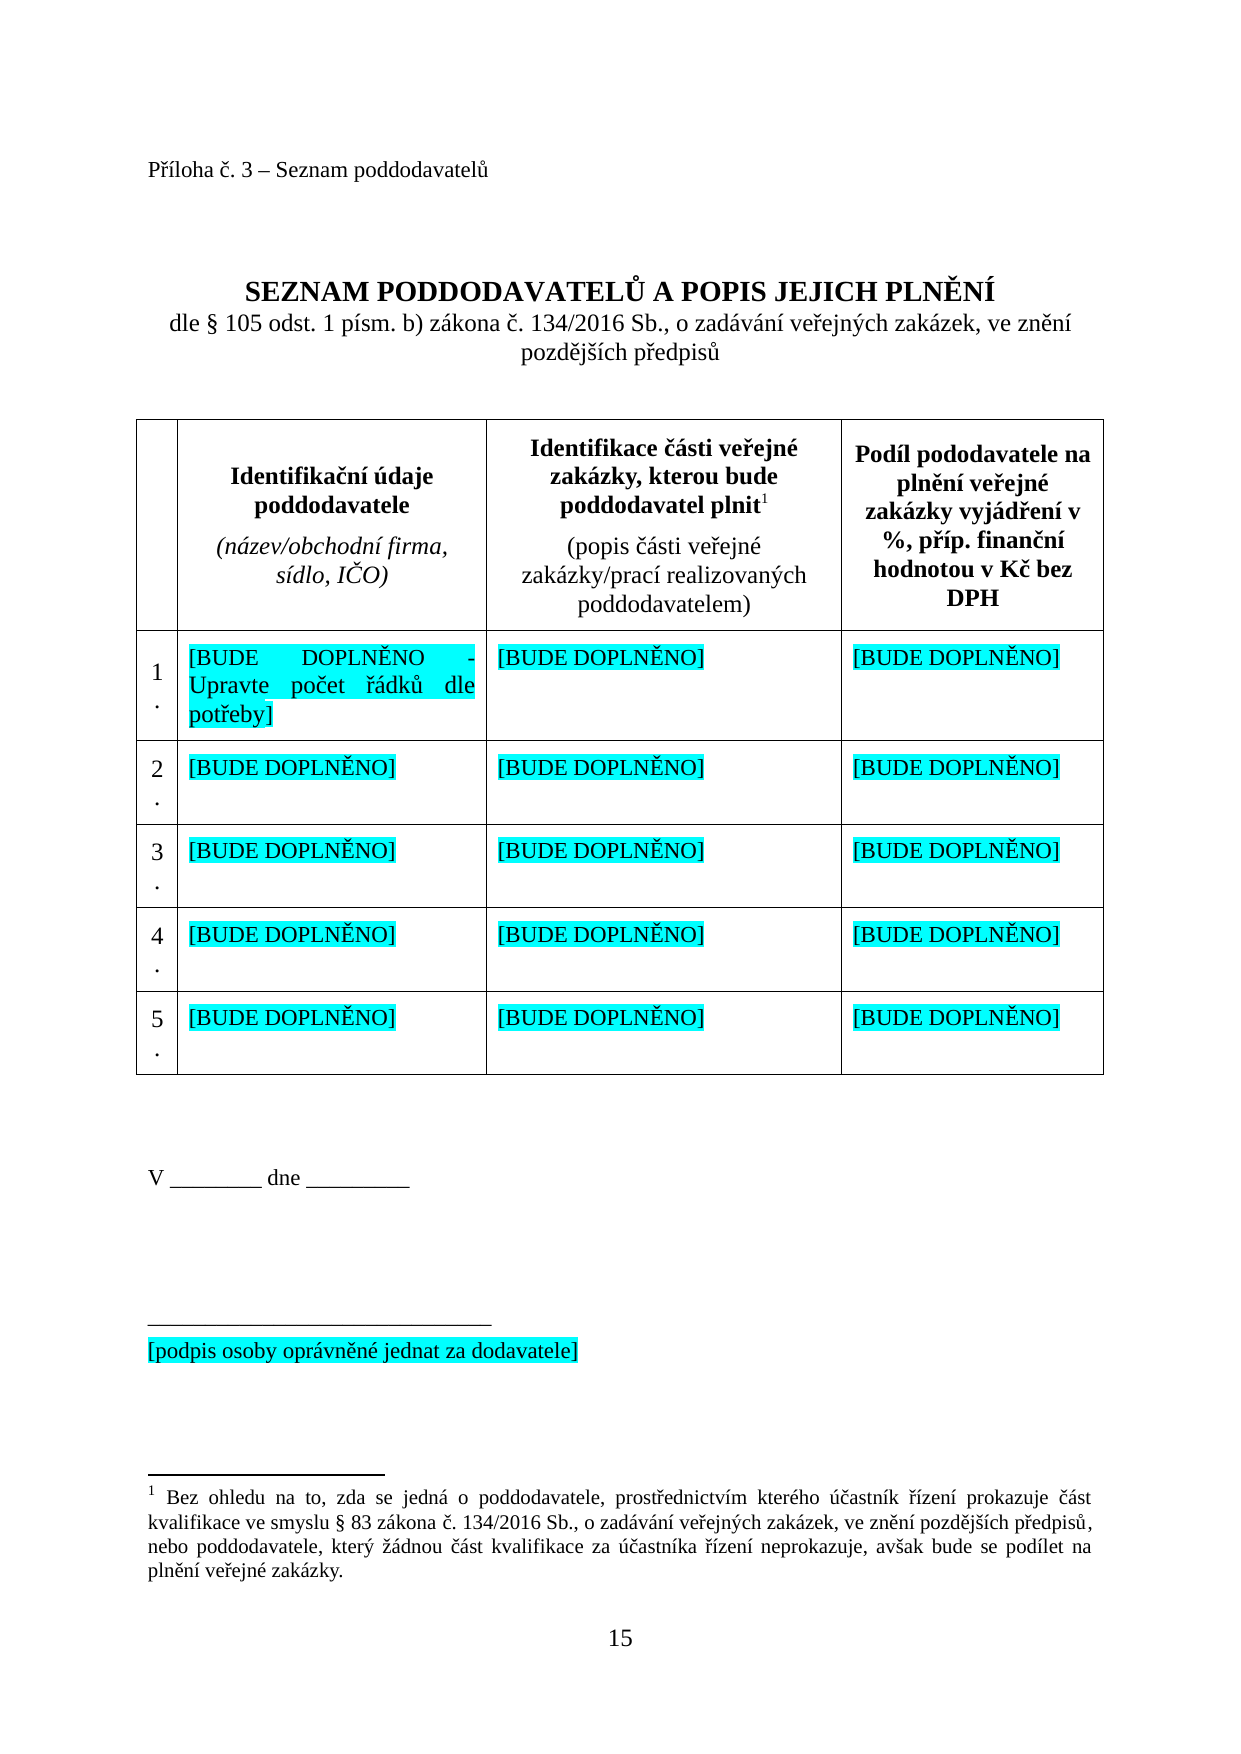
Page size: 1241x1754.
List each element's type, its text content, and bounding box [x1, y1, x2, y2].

table_cell [BUDE DOPLNĚNO] [842, 631, 1103, 740]
table_cell [BUDE DOPLNĚNO] [487, 825, 841, 907]
table_cell ______________________________ [140, 1190, 1181, 1329]
table_cell [BUDE DOPLNĚNO] [842, 992, 1103, 1074]
table_cell [BUDE DOPLNĚNO] [842, 741, 1103, 824]
list SEZNAM PODDODAVATELŮ A POPIS JEJICH PLNĚNÍ [148, 274, 1093, 308]
table_cell [BUDE DOPLNĚNO] [487, 631, 841, 740]
table_cell [BUDE DOPLNĚNO] [842, 908, 1103, 991]
table_cell 4. [137, 908, 177, 991]
table_cell [BUDE DOPLNĚNO] [487, 908, 841, 991]
table_header Podíl pododavatele na plnění veřejné zakázky vyjádření v %, příp. finanční hodnotou v Kč bez DPH [842, 420, 1103, 630]
table_cell [BUDE DOPLNĚNO] [487, 992, 841, 1074]
table_cell [BUDE DOPLNĚNO - Upravte počet řádků dle potřeby] [178, 631, 486, 740]
text dle § 105 odst. 1 písm. b) zákona č. 134/2016 Sb., o zadávání veřejných zakázek, ve znění pozdějších předpisů [148, 308, 1093, 365]
table_cell 3. [137, 825, 177, 907]
table_header Identifikace části veřejné zakázky, kterou bude poddodavatel plnit (popis části veřejné zakázky/prací realizovaných poddodavatelem) [487, 420, 841, 630]
table_cell [BUDE DOPLNĚNO] [842, 825, 1103, 907]
table_cell 5. [137, 992, 177, 1074]
table_cell [podpis osoby oprávněné jednat za dodavatele] [140, 1329, 1181, 1365]
list Příloha č. 3 – Seznam poddodavatelů [148, 156, 1093, 182]
table_cell 2. [137, 741, 177, 824]
table_cell [BUDE DOPLNĚNO] [178, 908, 486, 991]
table_cell [BUDE DOPLNĚNO] [178, 992, 486, 1074]
table_cell 1. [137, 631, 177, 740]
table_cell [BUDE DOPLNĚNO] [178, 741, 486, 824]
table_header [137, 420, 177, 630]
table_header Identifikační údaje poddodavatele (název/obchodní firma, sídlo, IČO) [178, 420, 486, 630]
table_cell [BUDE DOPLNĚNO] [178, 825, 486, 907]
table_header V ________ dne _________ [140, 1155, 1181, 1190]
table_cell [BUDE DOPLNĚNO] [487, 741, 841, 824]
